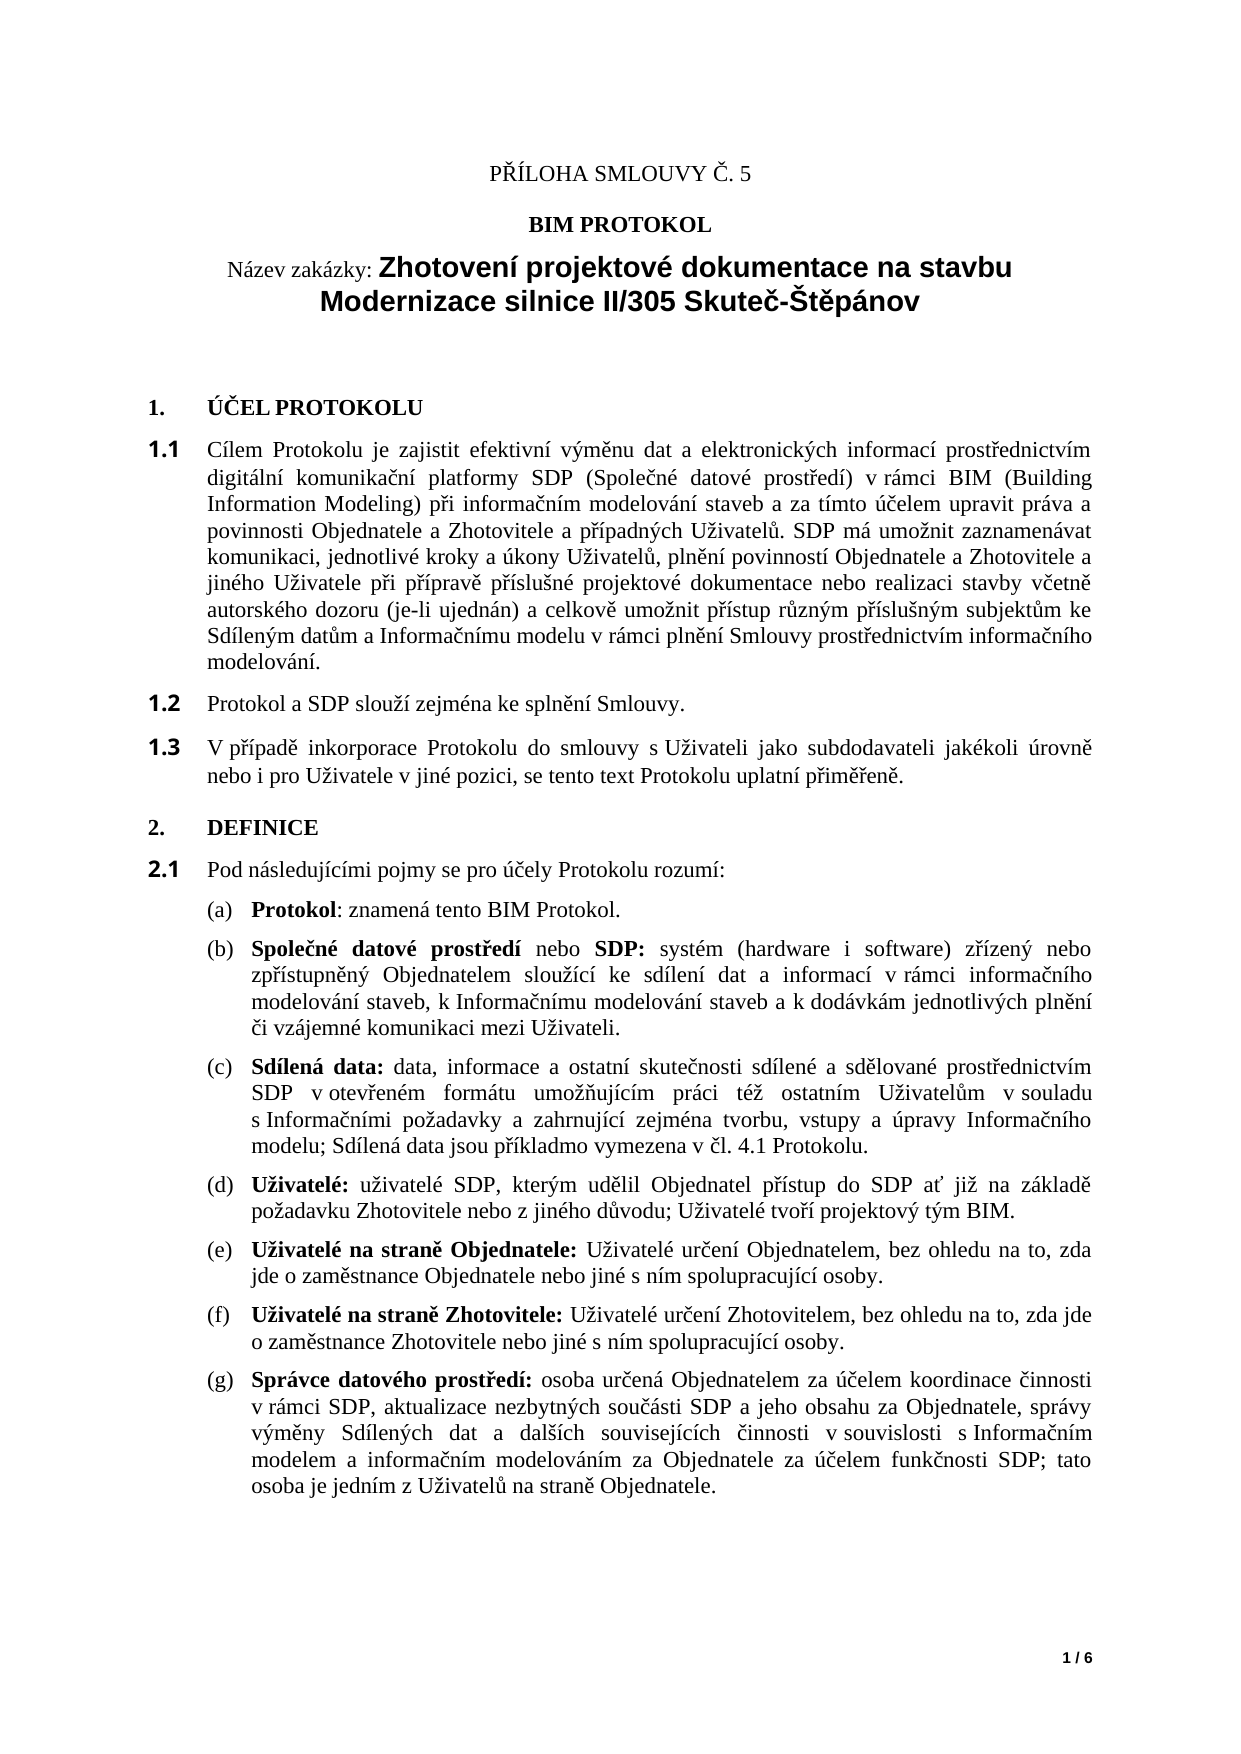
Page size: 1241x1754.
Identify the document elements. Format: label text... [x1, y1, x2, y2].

text Název zakázky: Zhotovení projektové dokumentace na stavbu Modernizace silnice II/305 Skuteč-Štěpánov [148, 250, 1092, 317]
subtitle DEFINICE [148, 814, 1092, 840]
text Sdílená data: data, informace a ostatní skutečnosti sdílené a sdělované prostřednictvím SDP v otevřeném formátu umožňujícím práci též ostatním Uživatelům v souladu s Informačními požadavky a zahrnující zejména tvorbu, vstupy a úpravy Informačního modelu; Sdílená data jsou příkladmo vymezena v čl. 4.1 Protokolu. [207, 1053, 1092, 1158]
text Uživatelé na straně Objednatele: Uživatelé určení Objednatelem, bez ohledu na to, zda jde o zaměstnance Objednatele nebo jiné s ním spolupracující osoby. [207, 1236, 1092, 1289]
text Uživatelé: uživatelé SDP, kterým udělil Objednatel přístup do SDP ať již na základě požadavku Zhotovitele nebo z jiného důvodu; Uživatelé tvoří projektový tým BIM. [207, 1171, 1092, 1224]
text Uživatelé na straně Zhotovitele: Uživatelé určení Zhotovitelem, bez ohledu na to, zda jde o zaměstnance Zhotovitele nebo jiné s ním spolupracující osoby. [207, 1301, 1092, 1354]
subtitle ÚČEL PROTOKOLU [148, 394, 1092, 420]
text Cílem Protokolu je zajistit efektivní výměnu dat a elektronických informací prostřednictvím digitální komunikační platformy SDP (Společné datové prostředí) v rámci BIM (Building Information Modeling) při informačním modelování staveb a za tímto účelem upravit práva a povinnosti Objednatele a Zhotovitele a případných Uživatelů. SDP má umožnit zaznamenávat komunikaci, jednotlivé kroky a úkony Uživatelů, plnění povinností Objednatele a Zhotovitele a jiného Uživatele při přípravě příslušné projektové dokumentace nebo realizaci stavby včetně autorského dozoru (je-li ujednán) a celkově umožnit přístup různým příslušným subjektům ke Sdíleným datům a Informačnímu modelu v rámci plnění Smlouvy prostřednictvím informačního modelování. [148, 433, 1092, 675]
text Společné datové prostředí nebo SDP: systém (hardware i software) zřízený nebo zpřístupněný Objednatelem sloužící ke sdílení dat a informací v rámci informačního modelování staveb, k Informačnímu modelování staveb a k dodávkám jednotlivých plnění či vzájemné komunikaci mezi Uživateli. [207, 935, 1092, 1041]
text Protokol: znamená tento BIM Protokol. [207, 896, 1092, 923]
text Správce datového prostředí: osoba určená Objednatelem za účelem koordinace činnosti v rámci SDP, aktualizace nezbytných součásti SDP a jeho obsahu za Objednatele, správy výměny Sdílených dat a dalších souvisejících činnosti v souvislosti s Informačním modelem a informačním modelováním za Objednatele za účelem funkčnosti SDP; tato osoba je jedním z Uživatelů na straně Objednatele. [207, 1367, 1092, 1498]
text Protokol a SDP slouží zejména ke splnění Smlouvy. [148, 687, 1092, 718]
title BIM PROTOKOL [148, 212, 1092, 238]
text Pod následujícími pojmy se pro účely Protokolu rozumí: [148, 852, 1092, 884]
text V případě inkorporace Protokolu do smlouvy s Uživateli jako subdodavateli jakékoli úrovně nebo i pro Uživatele v jiné pozici, se tento text Protokolu uplatní přiměřeně. [148, 731, 1092, 789]
text PŘÍLOHA SMLOUVY Č. 5 [148, 160, 1092, 187]
